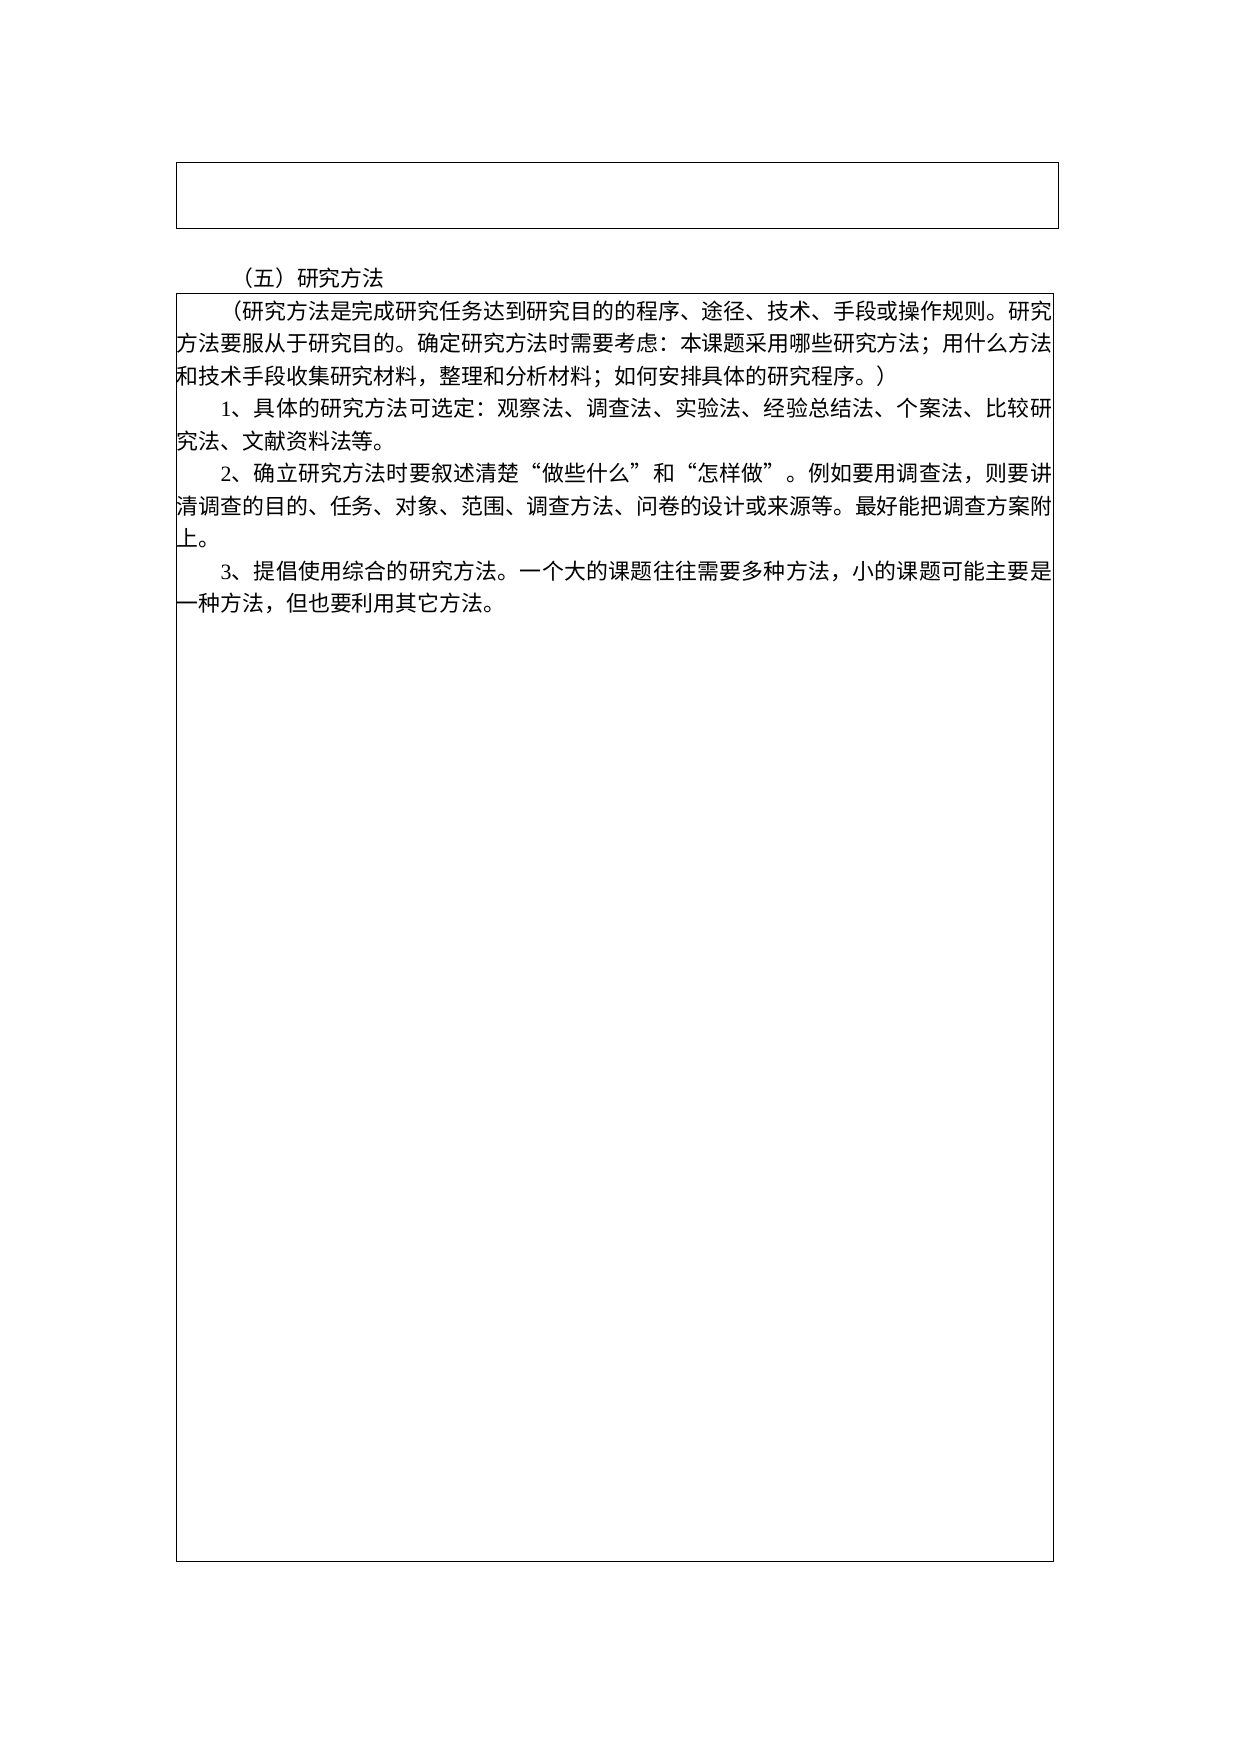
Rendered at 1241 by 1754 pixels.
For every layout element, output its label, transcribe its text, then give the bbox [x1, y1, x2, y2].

text （五）研究方法 [187, 261, 1053, 293]
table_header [177, 163, 1058, 227]
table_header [177, 294, 1053, 1561]
